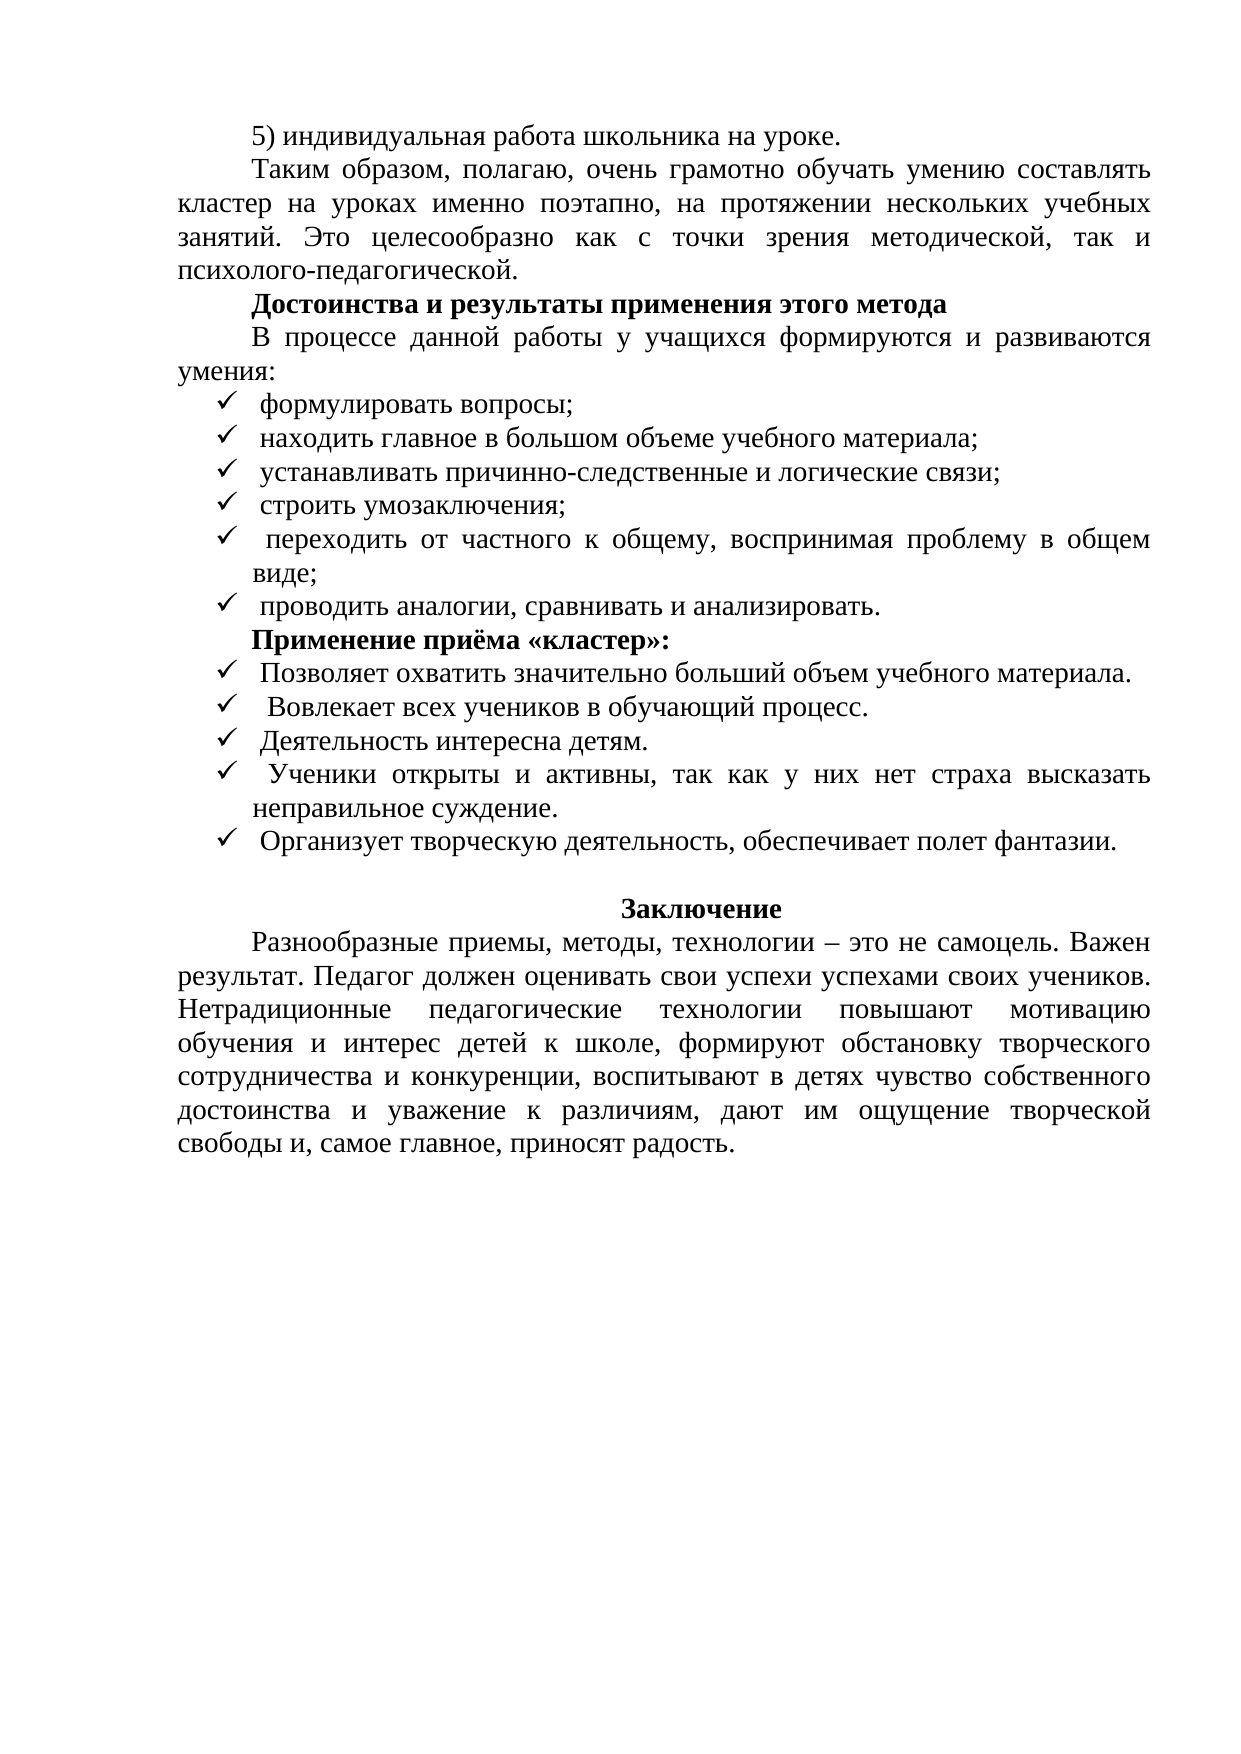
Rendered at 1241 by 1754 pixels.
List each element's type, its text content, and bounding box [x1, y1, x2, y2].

text Разнообразные приемы, методы, технологии – это не самоцель. Важен результат. Педагог должен оценивать свои успехи успехами своих учеников. Нетрадиционные педагогические технологии повышают мотивацию обучения и интерес детей к школе, формируют обстановку творческого сотрудничества и конкуренции, воспитывают в детях чувство собственного достоинства и уважение к различиям, дают им ощущение творческой свободы и, самое главное, приносят радость. [177, 924, 1152, 1159]
list Ученики открыты и активны, так как у них нет страха высказать неправильное суждение. [215, 756, 1152, 823]
text Заключение [177, 891, 1152, 924]
list Вовлекает всех учеников в обучающий процесс. [215, 689, 1152, 723]
list Деятельность интересна детям. [215, 723, 1152, 756]
list проводить аналогии, сравнивать и анализировать. [215, 588, 1152, 622]
list переходить от частного к общему, воспринимая проблему в общем виде; [215, 521, 1152, 588]
text Таким образом, полагаю, очень грамотно обучать умению составлять кластер на уроках именно поэтапно, на протяжении нескольких учебных занятий. Это целесообразно как с точки зрения методической, так и психолого-педагогической. [177, 152, 1152, 286]
list формулировать вопросы; [215, 386, 1152, 420]
text 5) индивидуальная работа школьника на уроке. [177, 118, 1152, 152]
text Достоинства и результаты применения этого метода [177, 286, 1152, 319]
list строить умозаключения; [215, 487, 1152, 521]
list Организует творческую деятельность, обеспечивает полет фантазии. [215, 823, 1152, 857]
text В процессе данной работы у учащихся формируются и развиваются умения: [177, 319, 1152, 386]
text Применение приёма «кластер»: [177, 622, 1152, 655]
list устанавливать причинно-следственные и логические связи; [215, 454, 1152, 487]
list находить главное в большом объеме учебного материала; [215, 420, 1152, 454]
list Позволяет охватить значительно больший объем учебного материала. [215, 655, 1152, 689]
